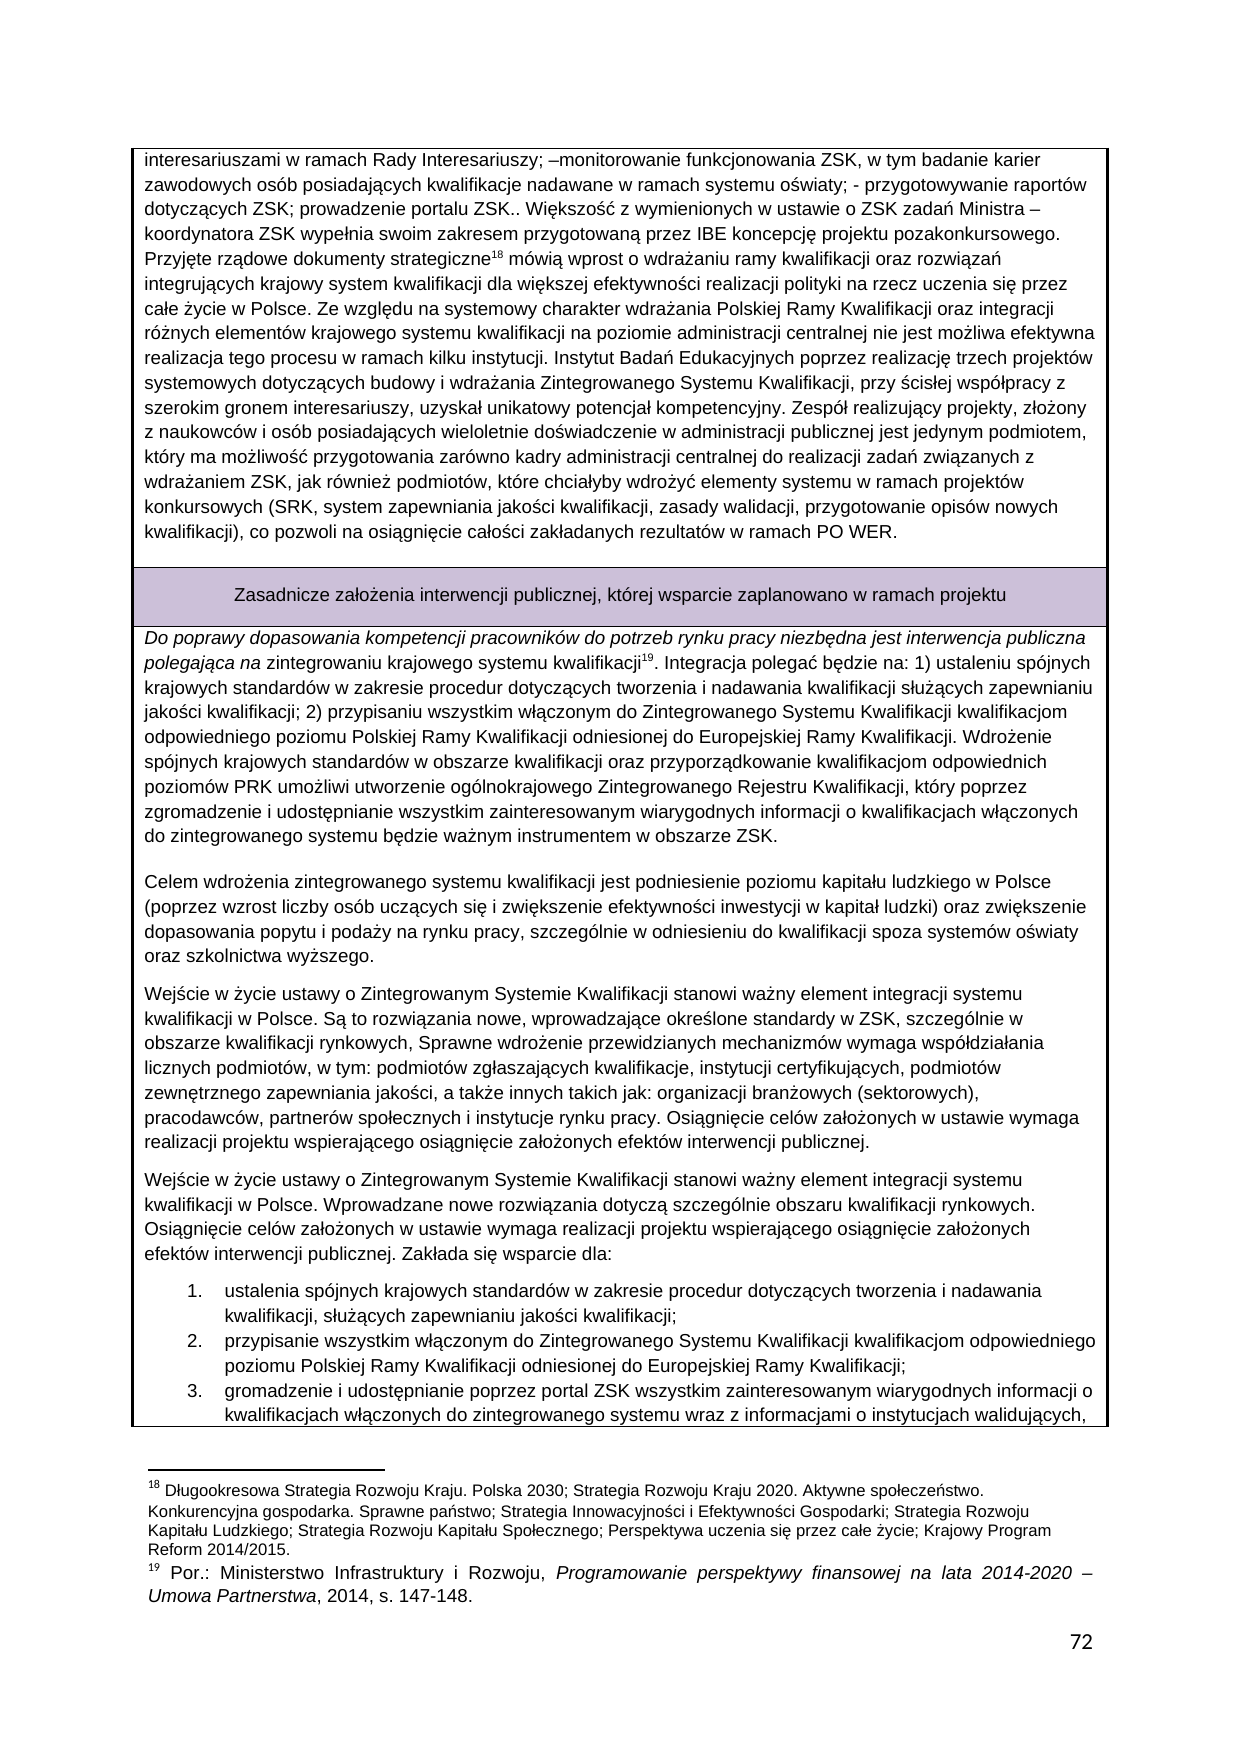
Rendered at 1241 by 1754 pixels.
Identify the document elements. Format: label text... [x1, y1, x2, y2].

table_cell Zasadnicze założenia interwencji publicznej, której wsparcie zaplanowano w ramach projektu [134, 568, 1106, 626]
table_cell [134, 149, 1106, 567]
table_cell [134, 627, 1106, 1426]
